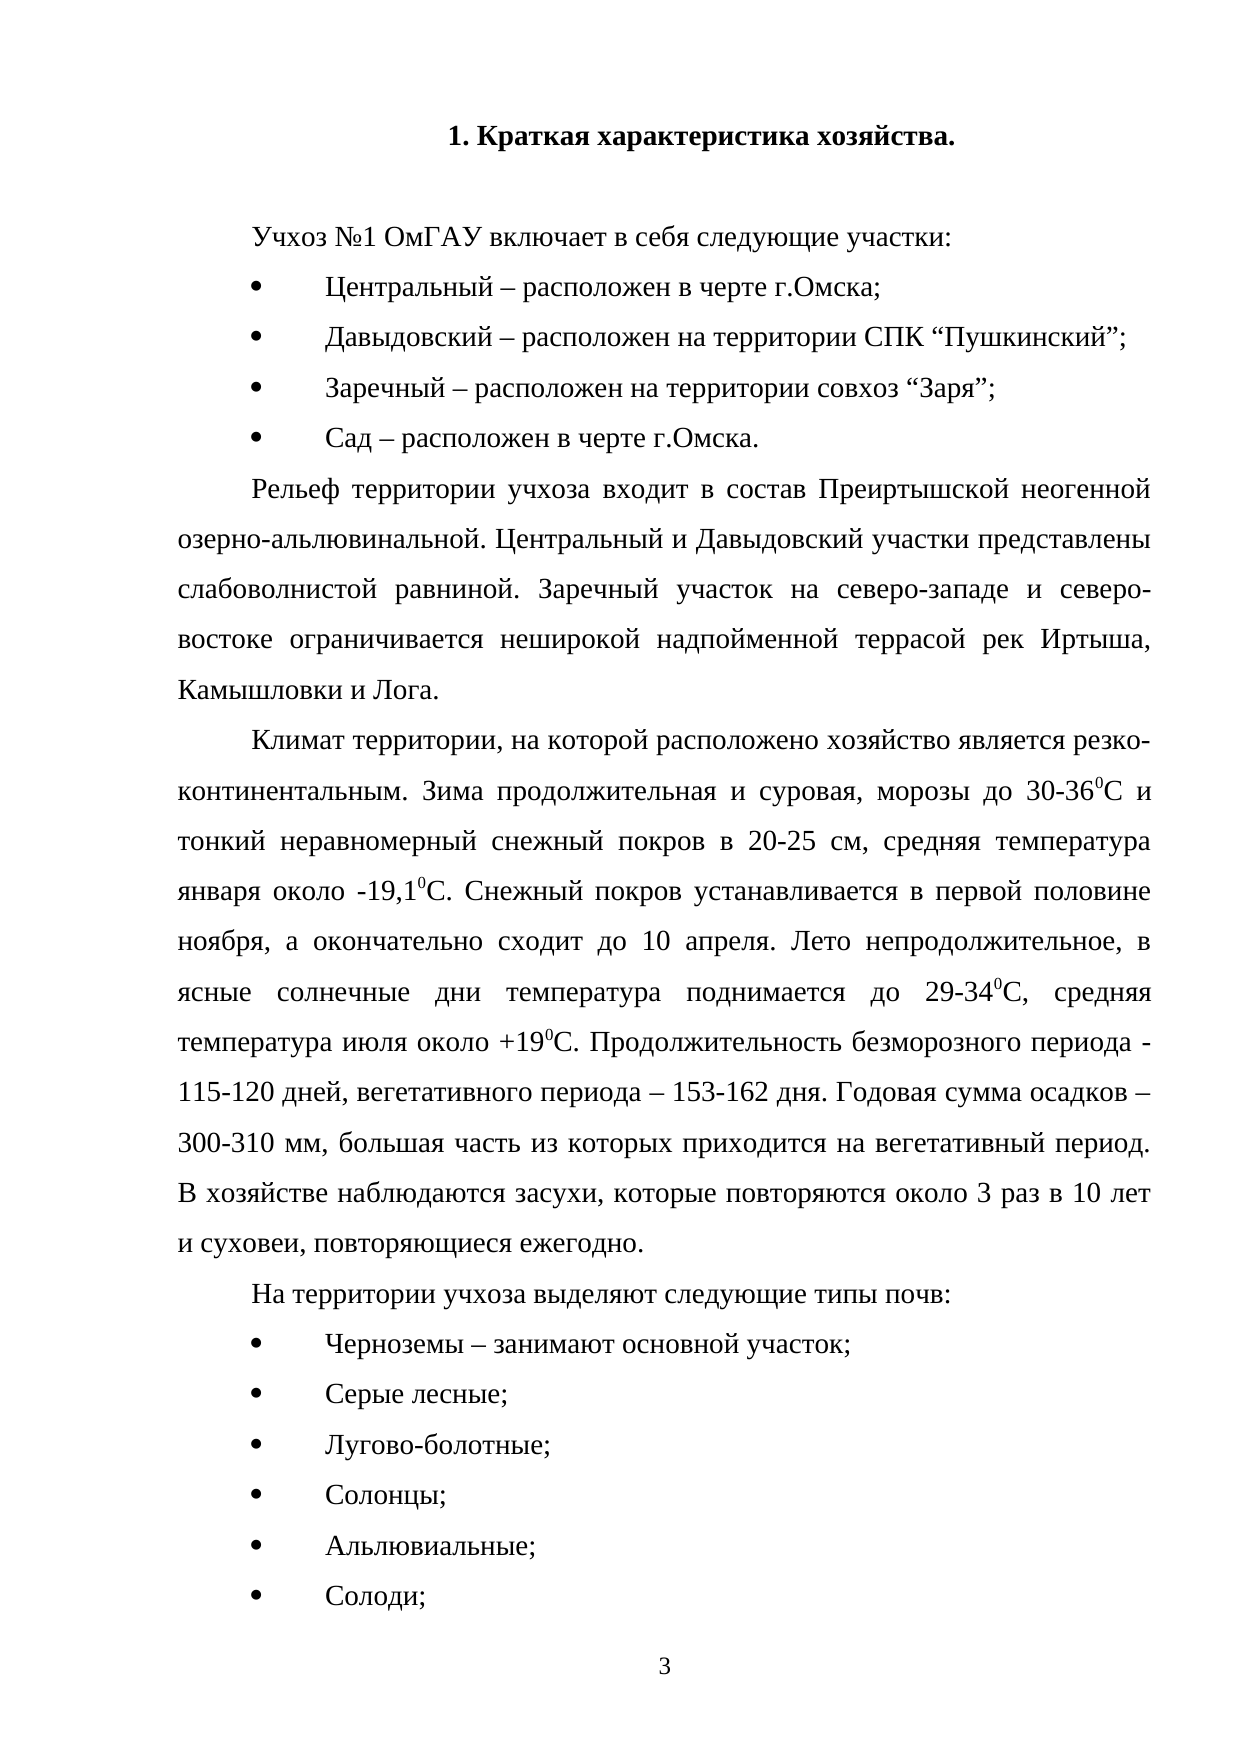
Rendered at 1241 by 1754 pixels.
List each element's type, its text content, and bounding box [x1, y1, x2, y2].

list Давыдовский – расположен на территории СПК “Пушкинский”; [177, 319, 1152, 353]
list Солоди; [177, 1578, 1152, 1612]
text Учхоз №1 ОмГАУ включает в себя следующие участки: [177, 219, 1152, 252]
text 1. Краткая характеристика хозяйства. [177, 118, 1152, 152]
text Рельеф территории учхоза входит в состав Преиртышской неогенной озерно-альлювинальной. Центральный и Давыдовский участки представлены слабоволнистой равниной. Заречный участок на северо-западе и северо-востоке ограничивается неширокой надпойменной террасой рек Иртыша, Камышловки и Лога. [177, 471, 1152, 706]
list Лугово-болотные; [177, 1427, 1152, 1461]
list Центральный – расположен в черте г.Омска; [177, 269, 1152, 303]
list Черноземы – занимают основной участок; [177, 1326, 1152, 1360]
list Сад – расположен в черте г.Омска. [177, 420, 1152, 454]
list Серые лесные; [177, 1376, 1152, 1410]
list Заречный – расположен на территории совхоз “Заря”; [177, 370, 1152, 403]
text Климат территории, на которой расположено хозяйство является резко-континентальным. Зима продолжительная и суровая, морозы до 30-360С и тонкий неравномерный снежный покров в 20-25 см, средняя температура января около -19,10С. Снежный покров устанавливается в первой половине ноября, а окончательно сходит до 10 апреля. Лето непродолжительное, в ясные солнечные дни температура поднимается до 29-340С, средняя температура июля около +190С. Продолжительность безморозного периода - 115-120 дней, вегетативного периода – 153-162 дня. Годовая сумма осадков – 300-310 мм, большая часть из которых приходится на вегетативный период. В хозяйстве наблюдаются засухи, которые повторяются около 3 раз в 10 лет и суховеи, повторяющиеся ежегодно. [177, 722, 1152, 1259]
text На территории учхоза выделяют следующие типы почв: [177, 1276, 1152, 1309]
list Альлювиальные; [177, 1528, 1152, 1561]
list Солонцы; [177, 1477, 1152, 1511]
